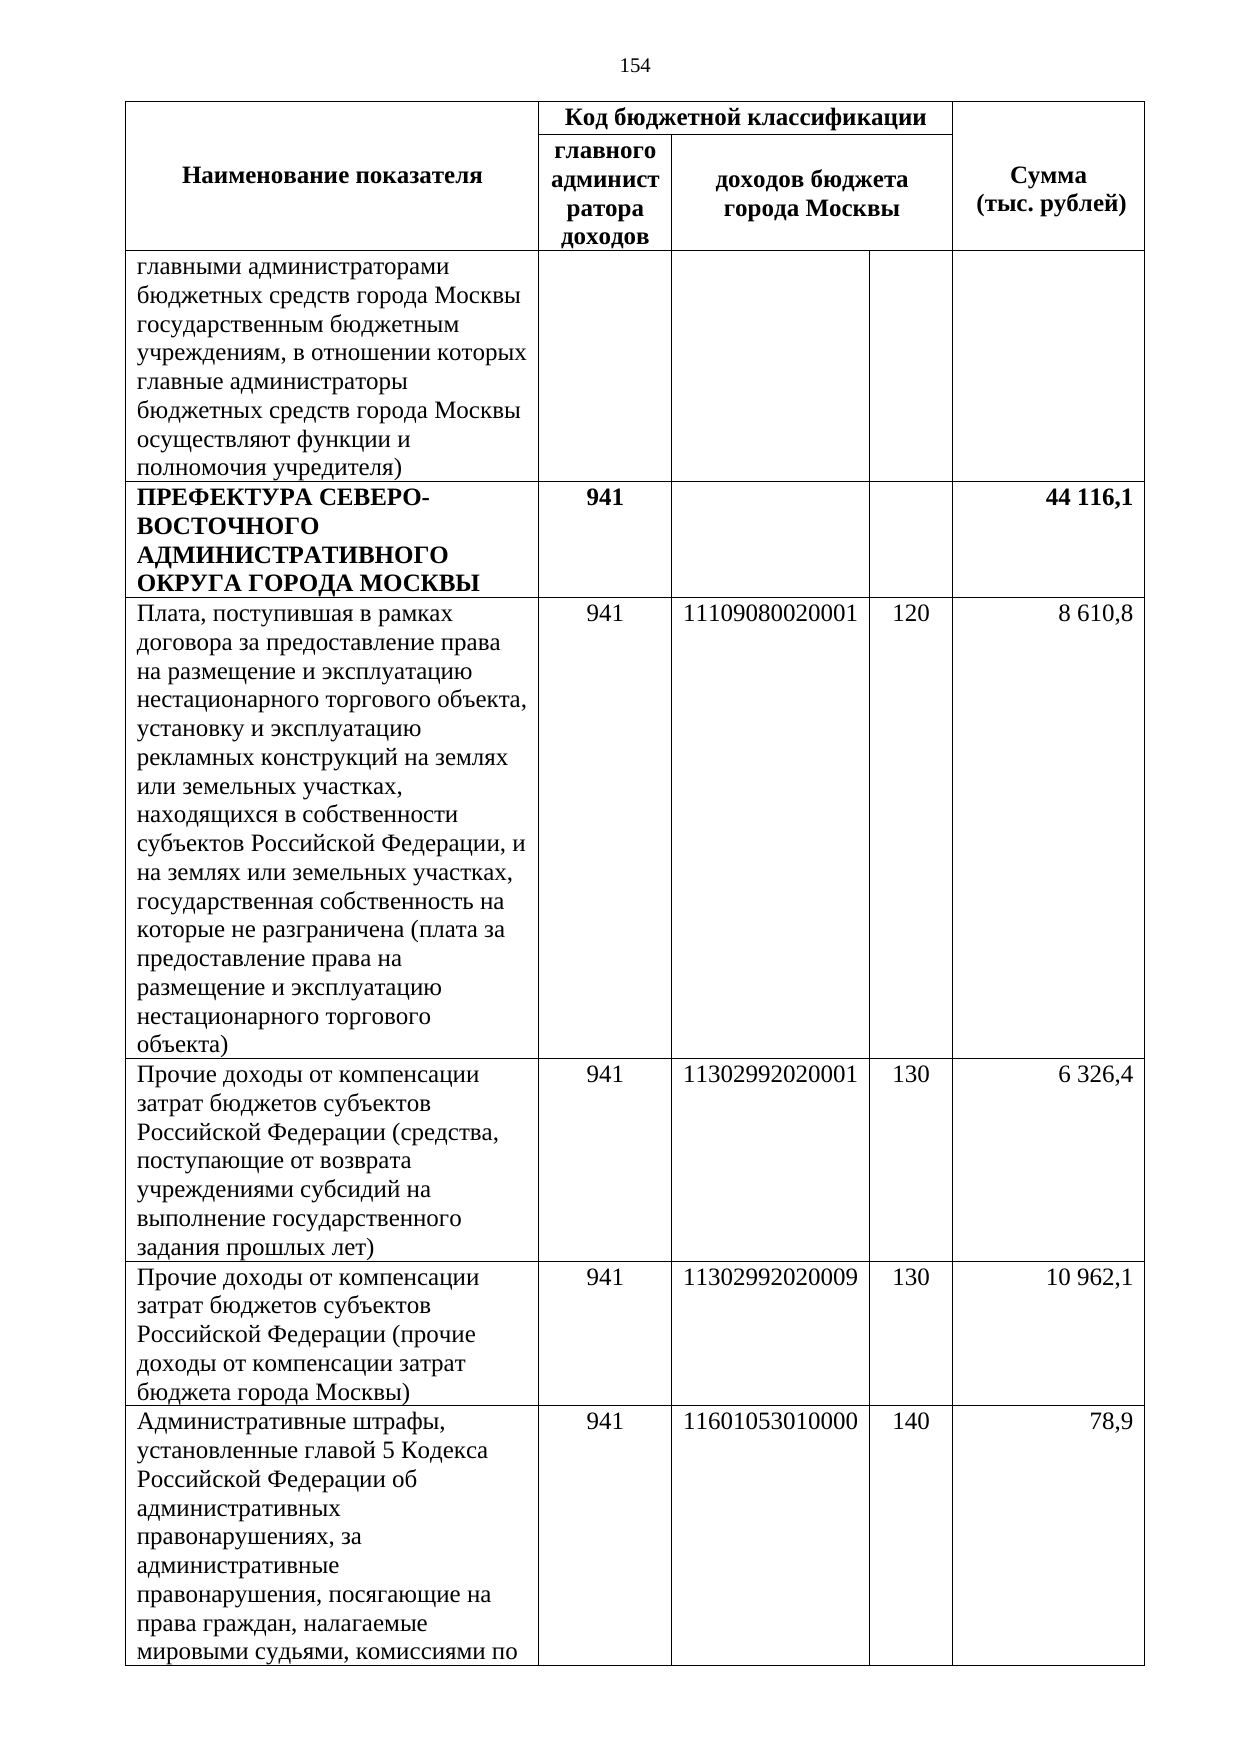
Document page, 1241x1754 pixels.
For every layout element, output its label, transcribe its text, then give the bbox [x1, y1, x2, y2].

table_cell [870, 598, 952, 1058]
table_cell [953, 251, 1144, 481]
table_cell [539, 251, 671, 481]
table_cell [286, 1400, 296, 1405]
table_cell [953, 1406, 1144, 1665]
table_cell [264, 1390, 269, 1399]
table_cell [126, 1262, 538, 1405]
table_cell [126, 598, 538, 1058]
table_cell главного администратора доходов [539, 135, 671, 250]
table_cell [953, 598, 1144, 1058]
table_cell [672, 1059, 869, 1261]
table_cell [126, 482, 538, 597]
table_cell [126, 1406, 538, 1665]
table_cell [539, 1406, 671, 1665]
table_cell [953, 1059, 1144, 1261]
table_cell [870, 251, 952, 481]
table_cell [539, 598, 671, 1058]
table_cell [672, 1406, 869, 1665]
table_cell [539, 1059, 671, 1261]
table_header Наименование показателя [126, 102, 538, 250]
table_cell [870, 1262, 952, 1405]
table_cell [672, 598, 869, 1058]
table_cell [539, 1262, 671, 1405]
table_header Сумма (тыс. рублей) [953, 102, 1144, 250]
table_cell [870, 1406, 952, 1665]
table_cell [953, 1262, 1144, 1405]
table_cell доходов бюджета города Москвы [672, 135, 952, 250]
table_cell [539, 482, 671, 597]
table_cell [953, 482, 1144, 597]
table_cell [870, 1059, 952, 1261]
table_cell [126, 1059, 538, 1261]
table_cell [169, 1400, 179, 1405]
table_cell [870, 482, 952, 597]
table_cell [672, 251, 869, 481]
table_header Код бюджетной классификации [539, 102, 952, 134]
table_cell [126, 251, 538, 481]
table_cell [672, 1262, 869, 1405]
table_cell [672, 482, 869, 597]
